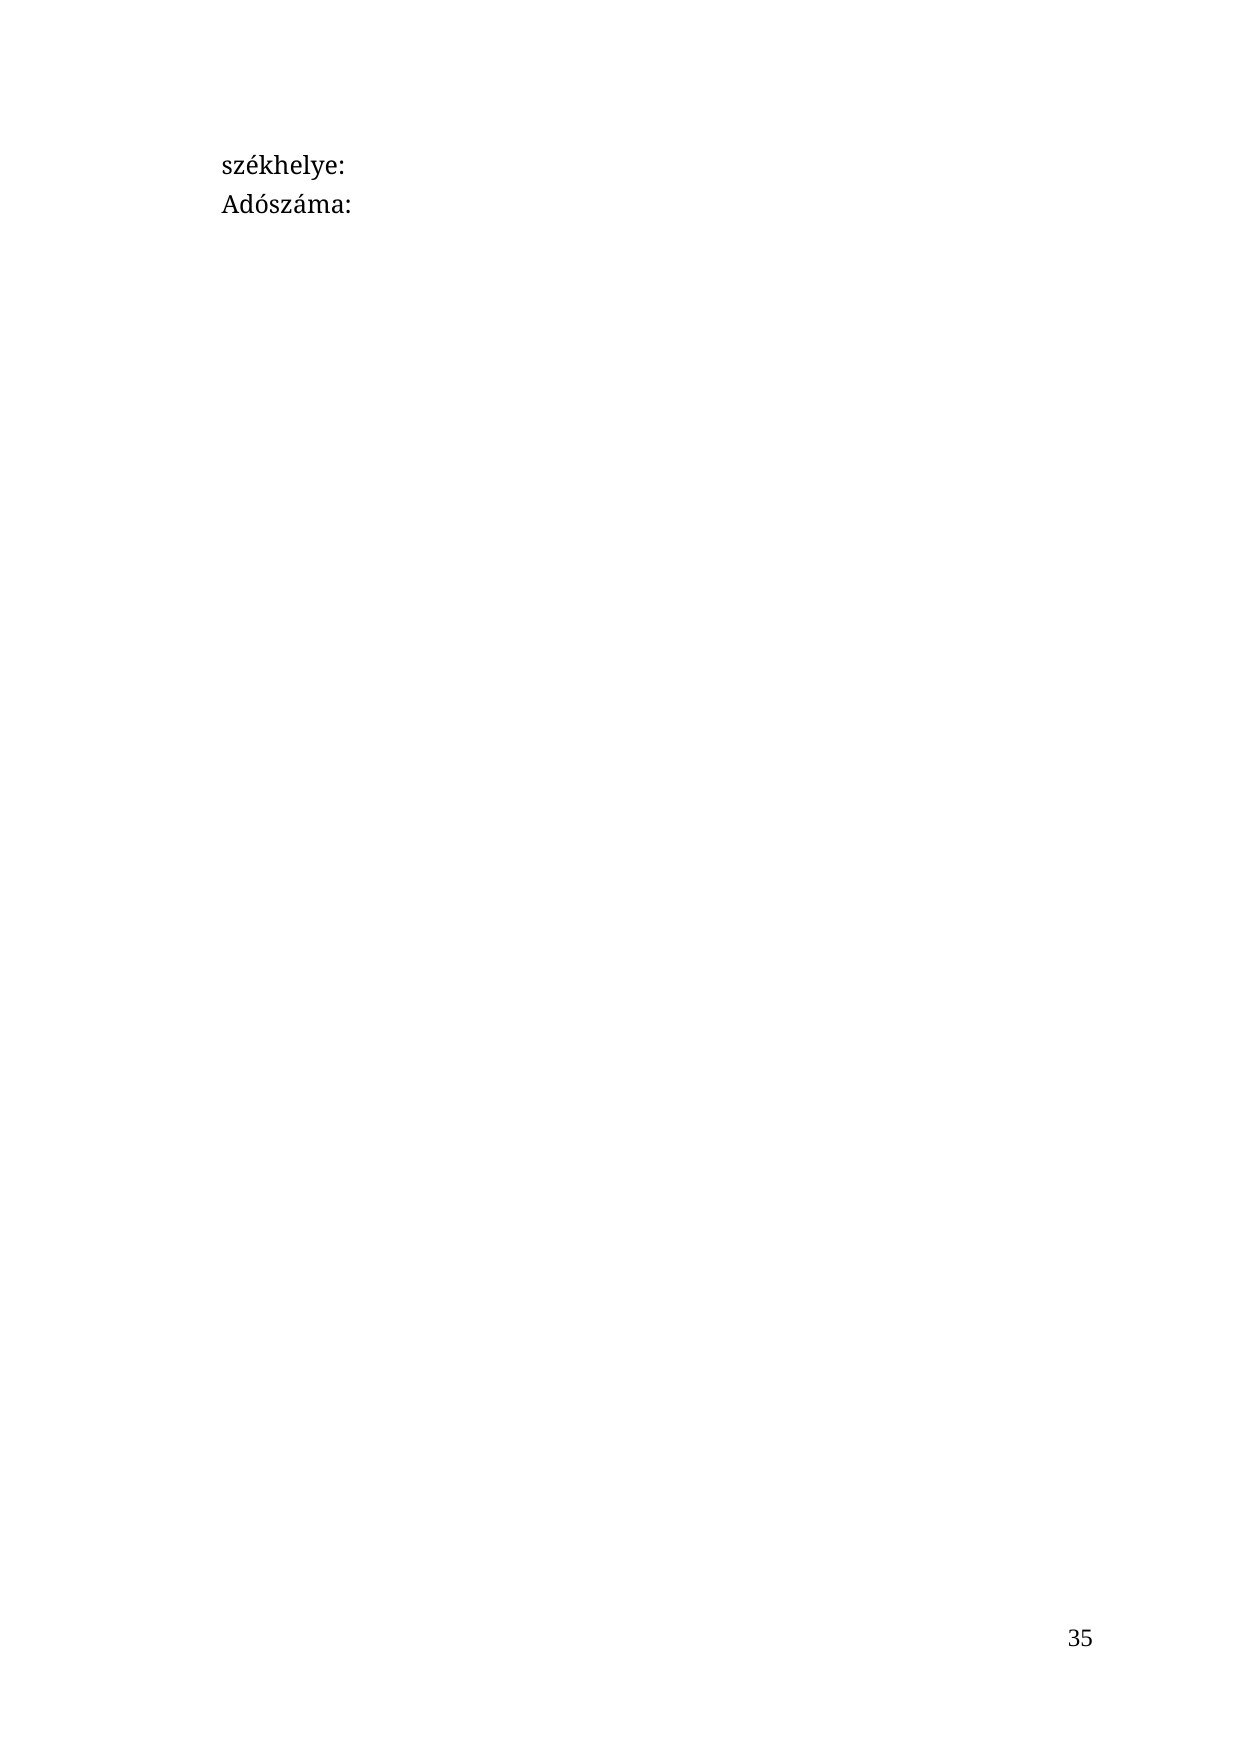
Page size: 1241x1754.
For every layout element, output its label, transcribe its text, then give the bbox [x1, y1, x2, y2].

text Adószáma: [221, 187, 1093, 221]
text székhelye: [221, 148, 1093, 182]
